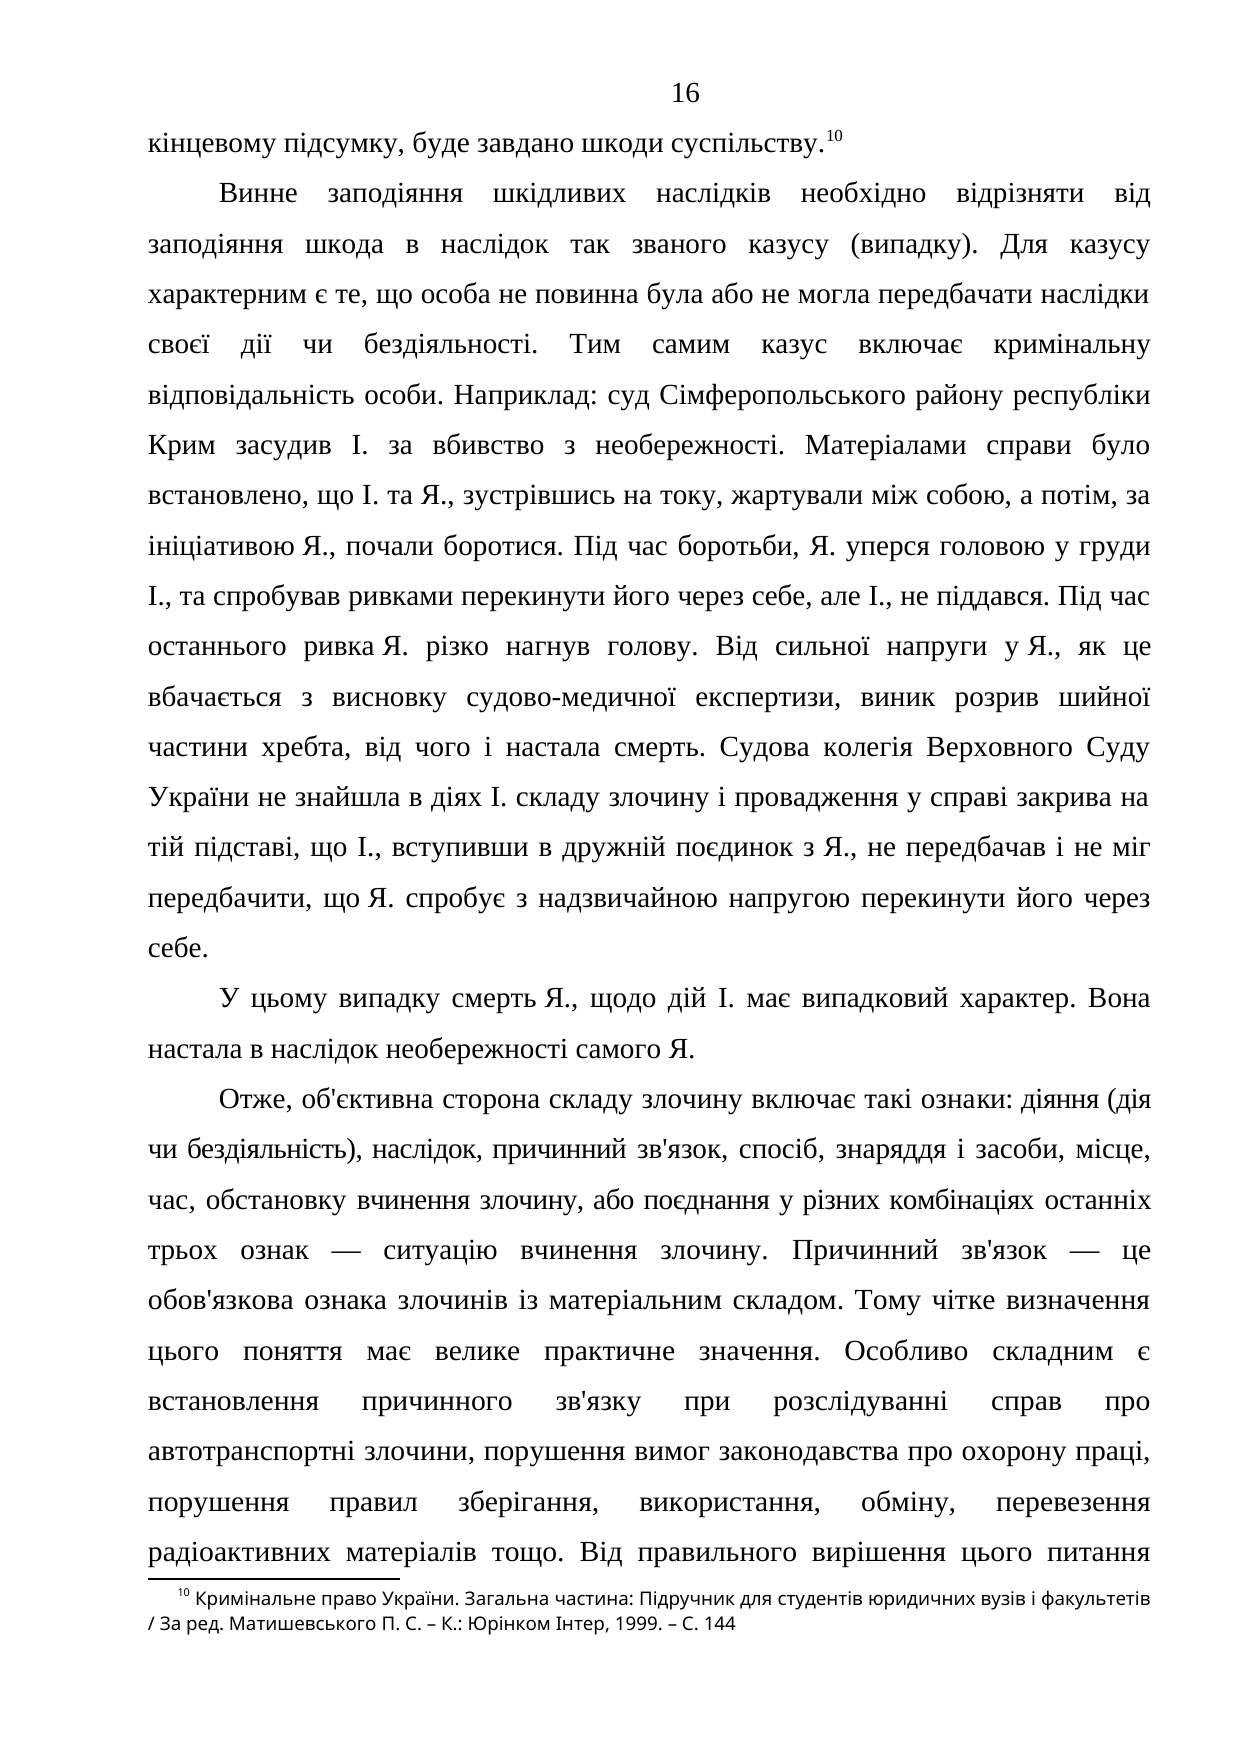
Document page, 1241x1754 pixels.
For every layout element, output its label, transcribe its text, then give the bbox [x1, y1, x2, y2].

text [148, 125, 1152, 159]
text Винне заподіяння шкідливих наслідків необхідно відрізняти від заподіяння шкода в наслідок так званого казусу (випадку). Для казусу характерним є те, що особа не повинна була або не могла передбачати наслідки своєї дії чи бездіяльності. Тим самим казус включає кримінальну відповідальність особи. Наприклад: суд Сімферопольського району республіки Крим засудив І. за вбивство з необережності. Матеріалами справи було встановлено, що І. та Я., зустрівшись на току, жартували між собою, а потім, за ініціативою Я., почали боротися. Під час боротьби, Я. уперся головою у груди І., та спробував ривками перекинути його через себе, але І., не піддався. Під час останнього ривка Я. різко нагнув голову. Від сильної напруги у Я., як це вбачається з висновку судово-медичної експертизи, виник розрив шийної частини хребта, від чого і настала смерть. Судова колегія Верховного Суду України не знайшла в діях І. складу злочину і провадження у справі закрива на тій підставі, що І., вступивши в дружній поєдинок з Я., не передбачав і не міг передбачити, що Я. спробує з надзвичайною напругою перекинути його через себе. [148, 176, 1152, 964]
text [148, 1081, 1152, 1567]
text У цьому випадку смерть Я., щодо дій І. має випадковий характер. Вона настала в наслідок необережності самого Я. [148, 981, 1152, 1064]
